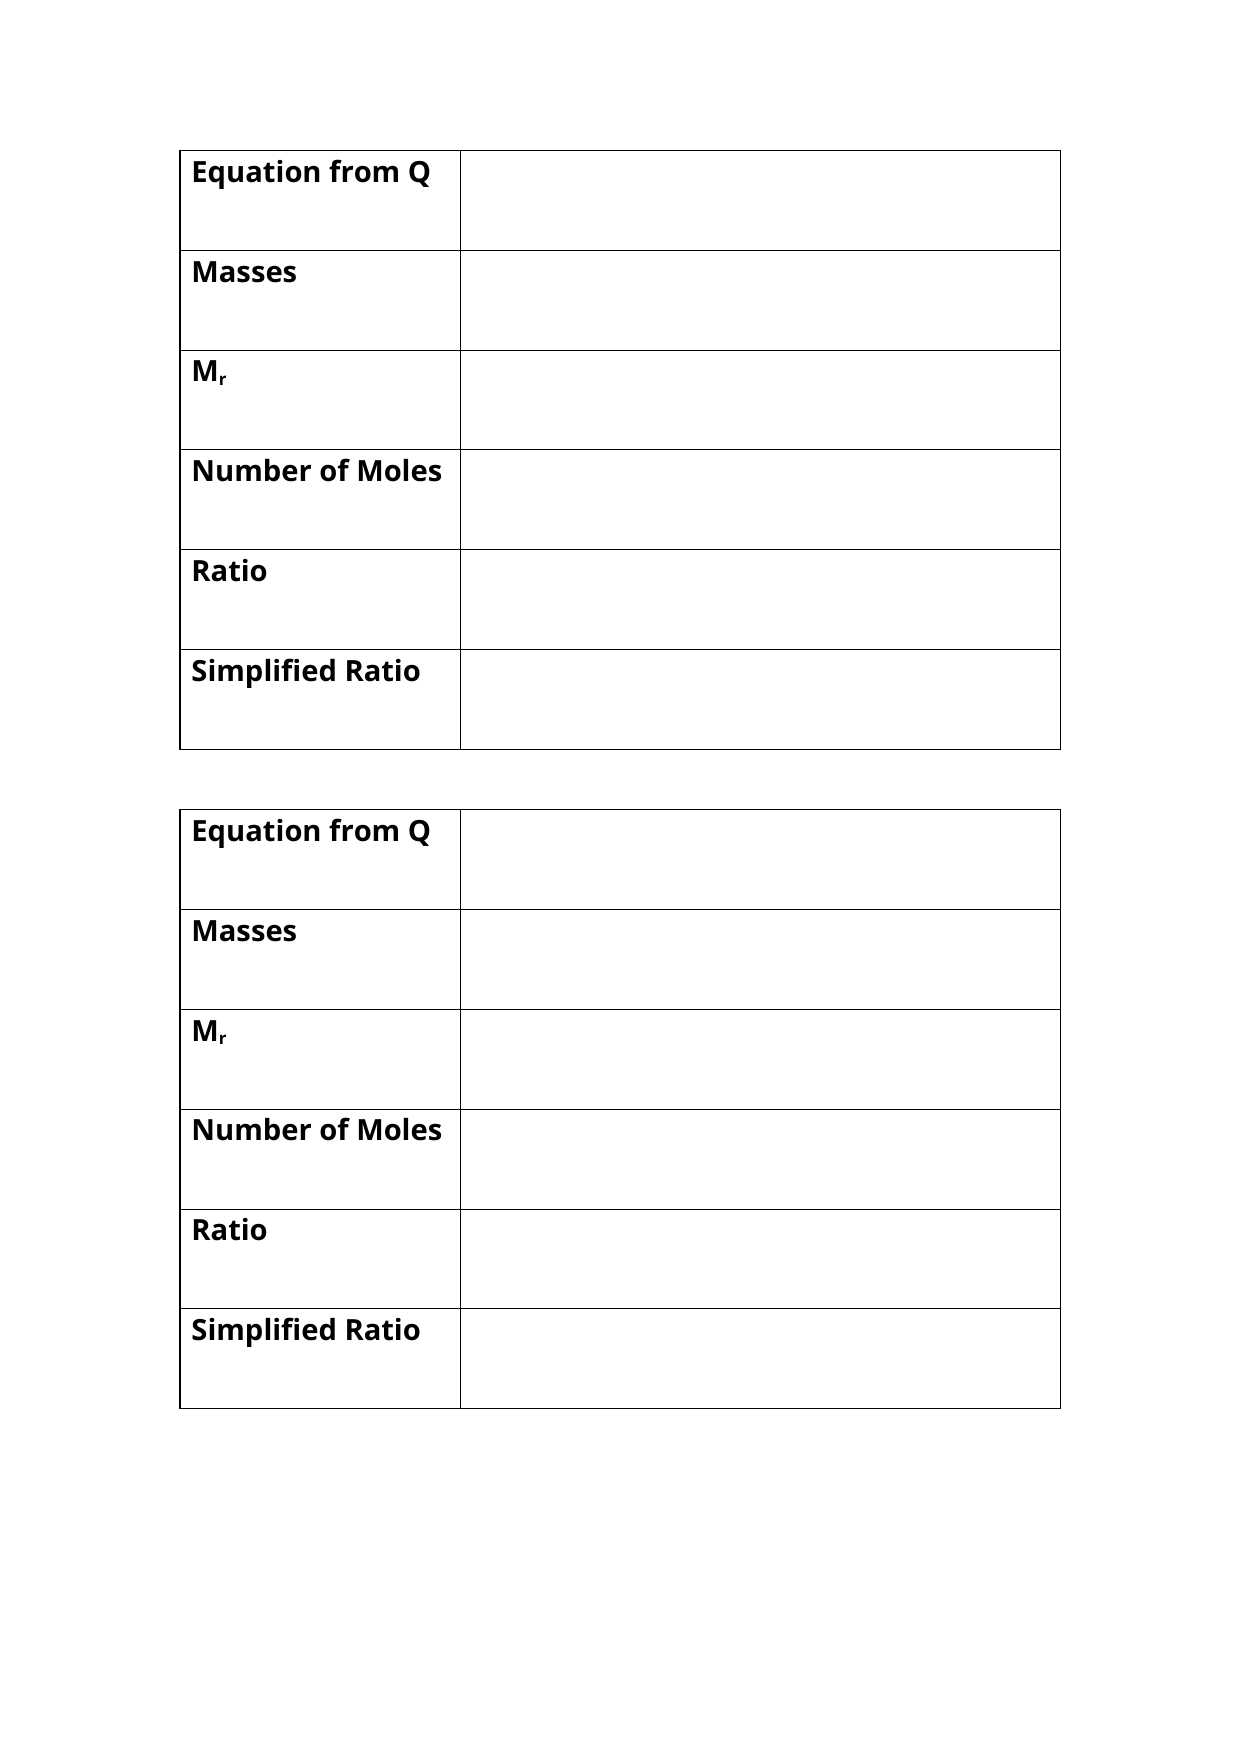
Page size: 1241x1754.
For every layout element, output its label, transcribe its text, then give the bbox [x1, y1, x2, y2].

table_cell [461, 251, 1060, 349]
table_cell Ratio [181, 1210, 460, 1308]
table_cell [461, 1210, 1060, 1308]
table_cell Number of Moles [181, 1110, 460, 1208]
table_header Equation from Q [181, 810, 460, 909]
table_header Equation from Q [181, 151, 460, 250]
table_cell [461, 1110, 1060, 1208]
table_cell [461, 650, 1060, 749]
table_cell Masses [181, 910, 460, 1009]
table_cell Mr [181, 351, 460, 449]
table_header [461, 151, 1060, 250]
table_cell Mr [181, 1010, 460, 1109]
table_cell [461, 1309, 1060, 1408]
table_cell [461, 351, 1060, 449]
table_cell [461, 550, 1060, 649]
table_cell [461, 450, 1060, 549]
table_cell [461, 910, 1060, 1009]
table_cell Number of Moles [181, 450, 460, 549]
table_cell [461, 1010, 1060, 1109]
table_cell Simplified Ratio [181, 650, 460, 749]
table_cell Ratio [181, 550, 460, 649]
table_cell Simplified Ratio [181, 1309, 460, 1408]
table_cell Masses [181, 251, 460, 349]
table_header [461, 810, 1060, 909]
